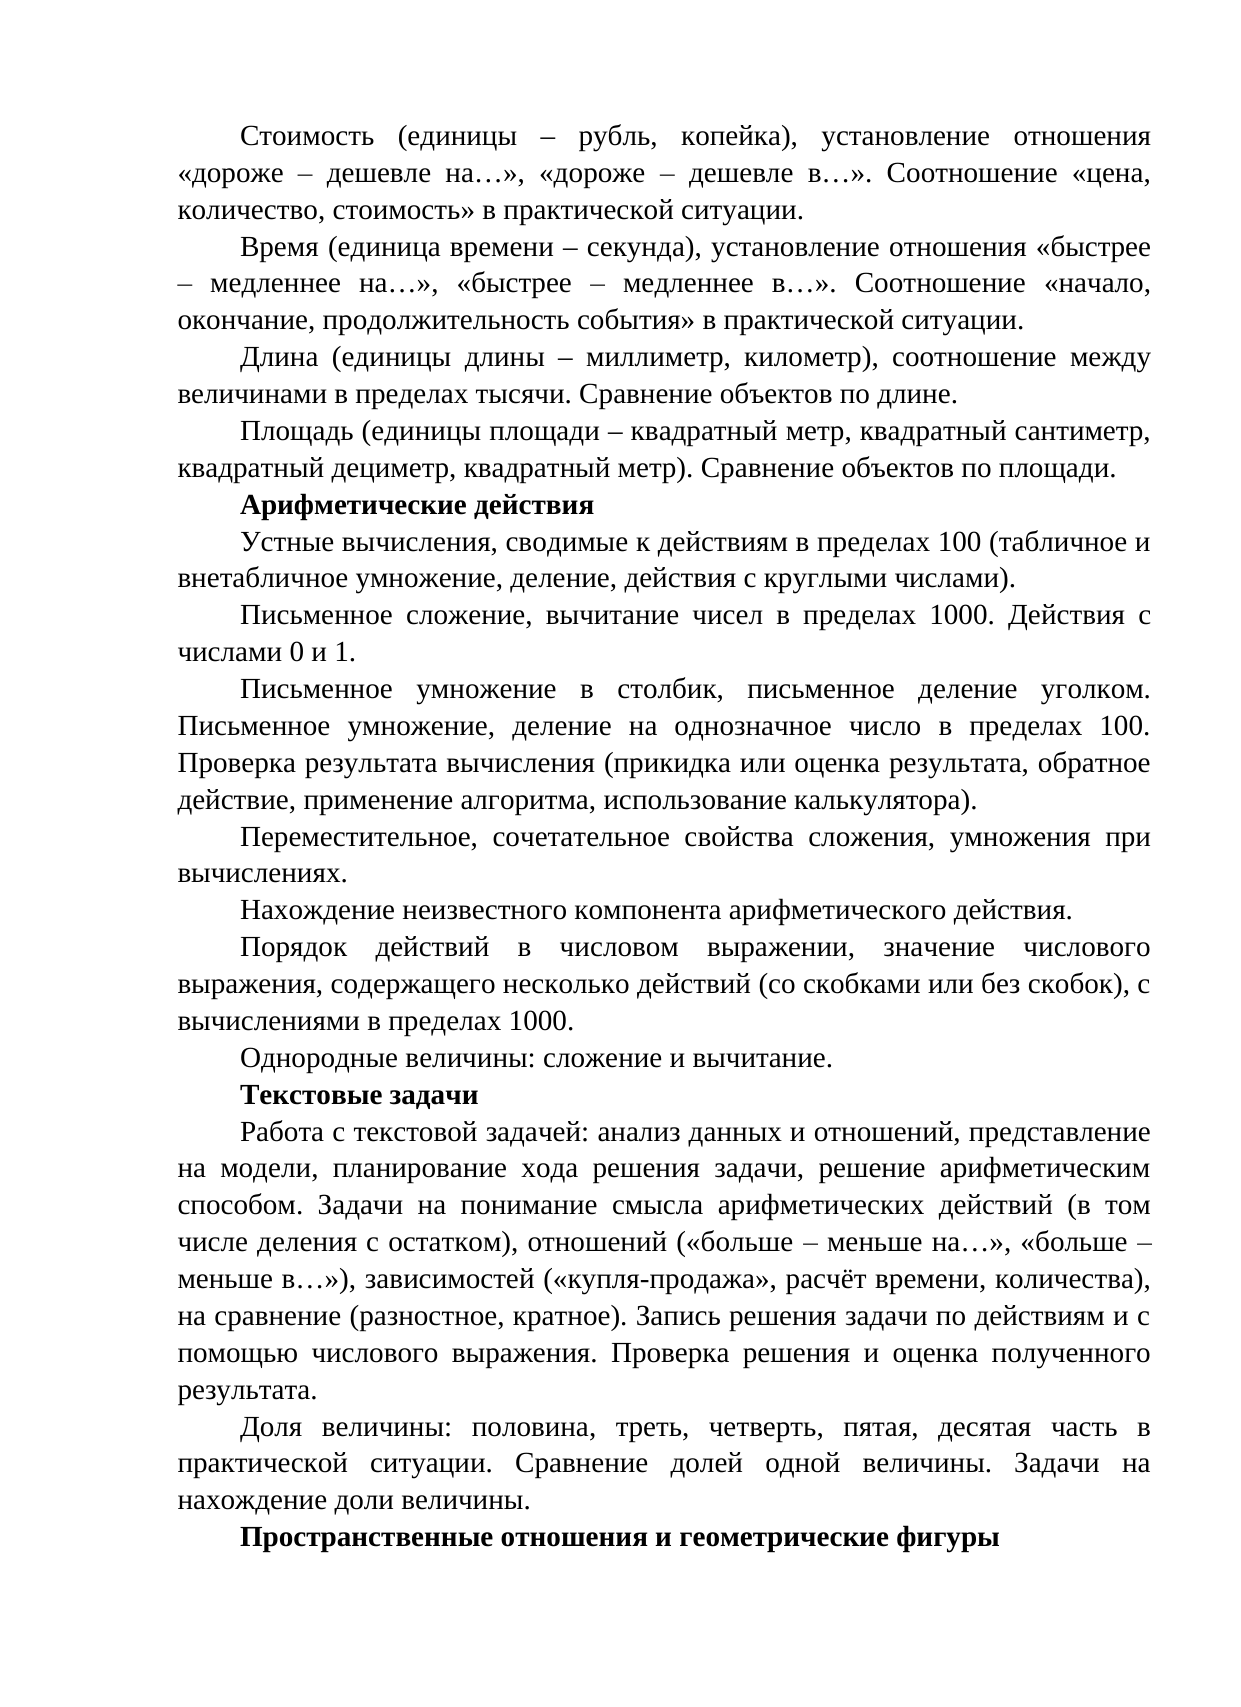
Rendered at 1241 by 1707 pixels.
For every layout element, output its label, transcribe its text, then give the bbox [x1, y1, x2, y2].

text Письменное умножение в столбик, письменное деление уголком. Письменное умножение, деление на однозначное число в пределах 100. Проверка результата вычисления (прикидка или оценка результата, обратное действие, применение алгоритма, использование калькулятора). [177, 671, 1152, 815]
text Переместительное, сочетательное свойства сложения, умножения при вычислениях. [177, 819, 1152, 889]
text Текстовые задачи [177, 1077, 1152, 1110]
text Устные вычисления, сводимые к действиям в пределах 100 (табличное и внетабличное умножение, деление, действия с круглыми числами). [177, 524, 1152, 594]
text Работа с текстовой задачей: анализ данных и отношений, представление на модели, планирование хода решения задачи, решение арифметическим способом. Задачи на понимание смысла арифметических действий (в том числе деления с остатком), отношений («больше – меньше на…», «больше – меньше в…»), зависимостей («купля-продажа», расчёт времени, количества), на сравнение (разностное, кратное). Запись решения задачи по действиям и с помощью числового выражения. Проверка решения и оценка полученного результата. [177, 1114, 1152, 1405]
text Порядок действий в числовом выражении, значение числового выражения, содержащего несколько действий (со скобками или без скобок), с вычислениями в пределах 1000. [177, 929, 1152, 1037]
text Арифметические действия [177, 487, 1152, 520]
text Стоимость (единицы – рубль, копейка), установление отношения «дороже – дешевле на…», «дороже – дешевле в…». Соотношение «цена, количество, стоимость» в практической ситуации. [177, 118, 1152, 225]
text Однородные величины: сложение и вычитание. [177, 1040, 1152, 1073]
text Время (единица времени – секунда), установление отношения «быстрее – медленнее на…», «быстрее – медленнее в…». Соотношение «начало, окончание, продолжительность события» в практической ситуации. [177, 229, 1152, 336]
text Письменное сложение, вычитание чисел в пределах 1000. Действия с числами 0 и 1. [177, 597, 1152, 668]
text Нахождение неизвестного компонента арифметического действия. [177, 892, 1152, 926]
text Доля величины: половина, треть, четверть, пятая, десятая часть в практической ситуации. Сравнение долей одной величины. Задачи на нахождение доли величины. [177, 1409, 1152, 1516]
text Пространственные отношения и геометрические фигуры [177, 1519, 1152, 1553]
text Площадь (единицы площади – квадратный метр, квадратный сантиметр, квадратный дециметр, квадратный метр). Сравнение объектов по площади. [177, 413, 1152, 483]
text Длина (единицы длины – миллиметр, километр), соотношение между величинами в пределах тысячи. Сравнение объектов по длине. [177, 339, 1152, 410]
